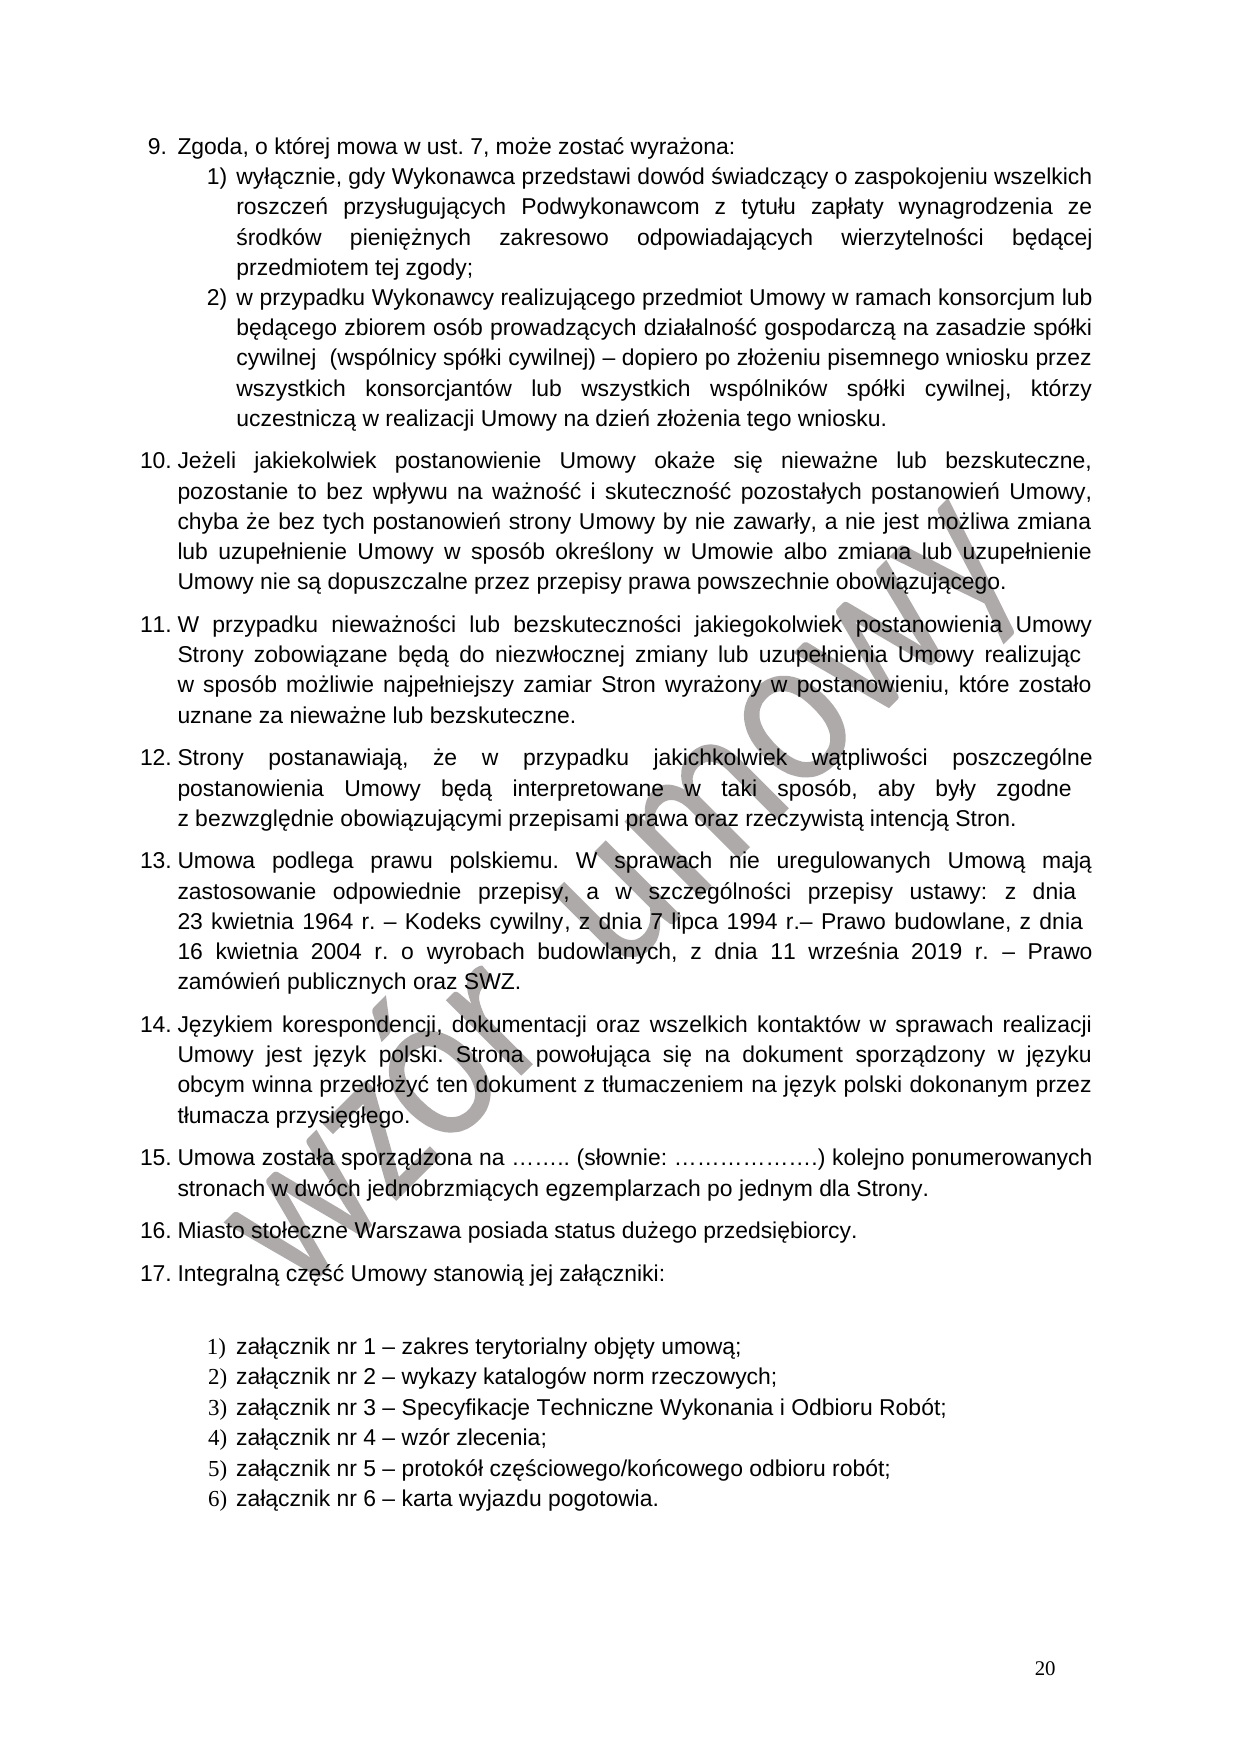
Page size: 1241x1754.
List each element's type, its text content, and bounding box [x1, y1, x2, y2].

list załącznik nr 5 – protokół częściowego/końcowego odbioru robót; [208, 1454, 1093, 1481]
list załącznik nr 1 – zakres terytorialny objęty umową; [207, 1333, 1093, 1359]
list W przypadku nieważności lub bezskuteczności jakiegokolwiek postanowienia Umowy Strony zobowiązane będą do niezwłocznej zmiany lub uzupełnienia Umowy realizując w sposób możliwie najpełniejszy zamiar Stron wyrażony w postanowieniu, które zostało uznane za nieważne lub bezskuteczne. [140, 611, 1093, 728]
list Umowa została sporządzona na …….. (słownie: ……………….) kolejno ponumerowanych stronach w dwóch jednobrzmiących egzemplarzach po jednym dla Strony. [140, 1144, 1093, 1201]
list Umowa podlega prawu polskiemu. W sprawach nie uregulowanych Umową mają zastosowanie odpowiednie przepisy, a w szczególności przepisy ustawy: z dnia 23 kwietnia 1964 r. – Kodeks cywilny, z dnia 7 lipca 1994 r.– Prawo budowlane, z dnia 16 kwietnia 2004 r. o wyrobach budowlanych, z dnia 11 września 2019 r. – Prawo zamówień publicznych oraz SWZ. [140, 847, 1093, 995]
list Strony postanawiają, że w przypadku jakichkolwiek wątpliwości poszczególne postanowienia Umowy będą interpretowane w taki sposób, aby były zgodne z bezwzględnie obowiązującymi przepisami prawa oraz rzeczywistą intencją Stron. [140, 744, 1093, 831]
list wyłącznie, gdy Wykonawca przedstawi dowód świadczący o zaspokojeniu wszelkich roszczeń przysługujących Podwykonawcom z tytułu zapłaty wynagrodzenia ze środków pieniężnych zakresowo odpowiadających wierzytelności będącej przedmiotem tej zgody; [207, 163, 1093, 280]
list załącznik nr 3 – Specyfikacje Techniczne Wykonania i Odbioru Robót; [208, 1394, 1093, 1420]
list Językiem korespondencji, dokumentacji oraz wszelkich kontaktów w sprawach realizacji Umowy jest język polski. Strona powołująca się na dokument sporządzony w języku obcym winna przedłożyć ten dokument z tłumaczeniem na język polski dokonanym przez tłumacza przysięgłego. [140, 1011, 1093, 1128]
list Integralną część Umowy stanowią jej załączniki: [140, 1260, 1093, 1286]
list Zgoda, o której mowa w ust. 7, może zostać wyrażona: [148, 133, 1093, 159]
list w przypadku Wykonawcy realizującego przedmiot Umowy w ramach konsorcjum lub będącego zbiorem osób prowadzących działalność gospodarczą na zasadzie spółki cywilnej (wspólnicy spółki cywilnej) – dopiero po złożeniu pisemnego wniosku przez wszystkich konsorcjantów lub wszystkich wspólników spółki cywilnej, którzy uczestniczą w realizacji Umowy na dzień złożenia tego wniosku. [207, 284, 1093, 431]
list załącznik nr 2 – wykazy katalogów norm rzeczowych; [208, 1363, 1093, 1390]
list załącznik nr 4 – wzór zlecenia; [208, 1424, 1093, 1451]
list Miasto stołeczne Warszawa posiada status dużego przedsiębiorcy. [140, 1217, 1093, 1244]
list załącznik nr 6 – karta wyjazdu pogotowia. [208, 1485, 1093, 1511]
list Jeżeli jakiekolwiek postanowienie Umowy okaże się nieważne lub bezskuteczne, pozostanie to bez wpływu na ważność i skuteczność pozostałych postanowień Umowy, chyba że bez tych postanowień strony Umowy by nie zawarły, a nie jest możliwa zmiana lub uzupełnienie Umowy w sposób określony w Umowie albo zmiana lub uzupełnienie Umowy nie są dopuszczalne przez przepisy prawa powszechnie obowiązującego. [140, 447, 1093, 595]
